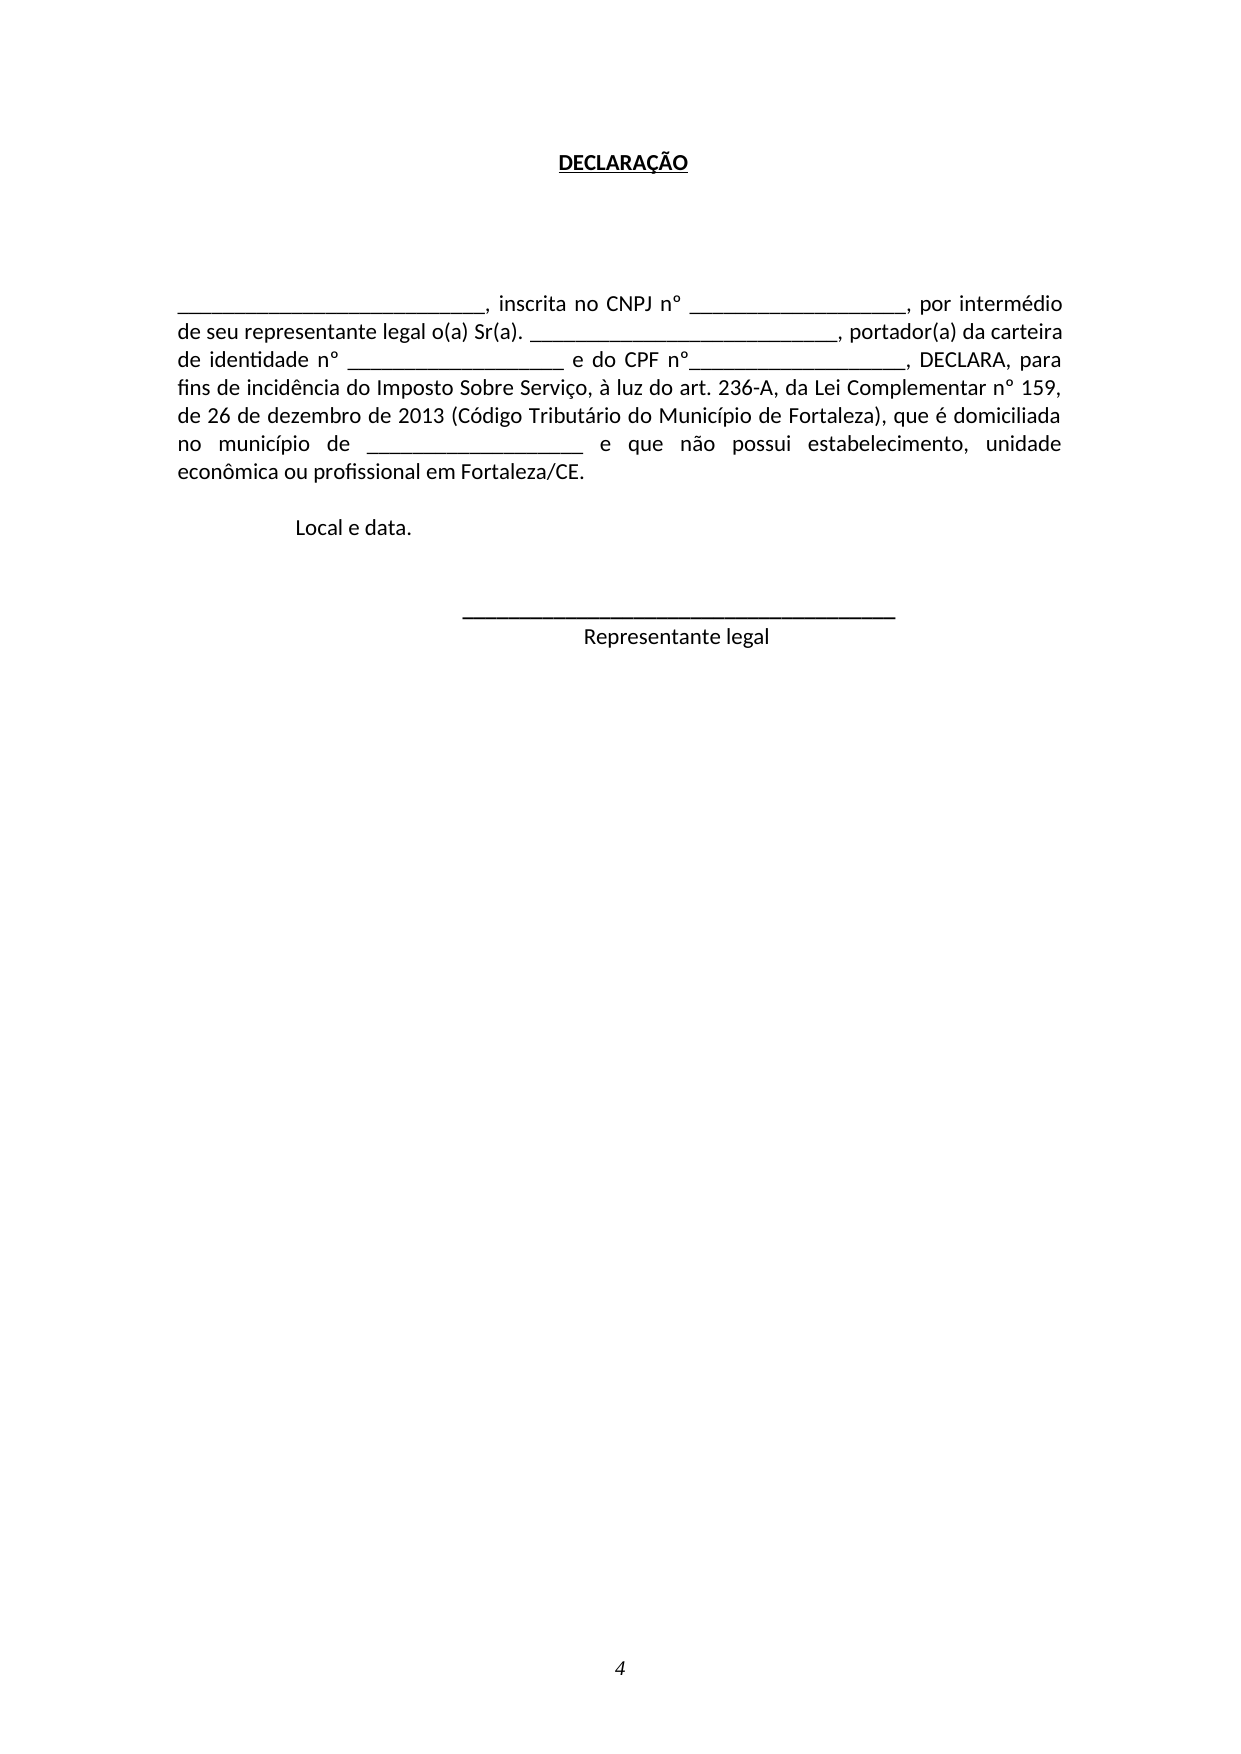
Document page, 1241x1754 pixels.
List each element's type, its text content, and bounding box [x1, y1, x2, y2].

subtitle DECLARAÇÃO [177, 148, 1069, 176]
text ___________________________, inscrita no CNPJ nº ___________________, por intermédio de seu representante legal o(a) Sr(a). ___________________________, portador(a) da carteira de identidade nº ___________________ e do CPF nº___________________, DECLARA, para fins de incidência do Imposto Sobre Serviço, à luz do art. 236-A, da Lei Complementar nº 159, de 26 de dezembro de 2013 (Código Tributário do Município de Fortaleza), que é domiciliada no município de ___________________ e que não possui estabelecimento, unidade econômica ou profissional em Fortaleza/CE. [177, 289, 1063, 485]
text ______________________________________ [177, 594, 1063, 622]
text Local e data. [177, 513, 1063, 541]
text Representante legal [177, 622, 1063, 650]
